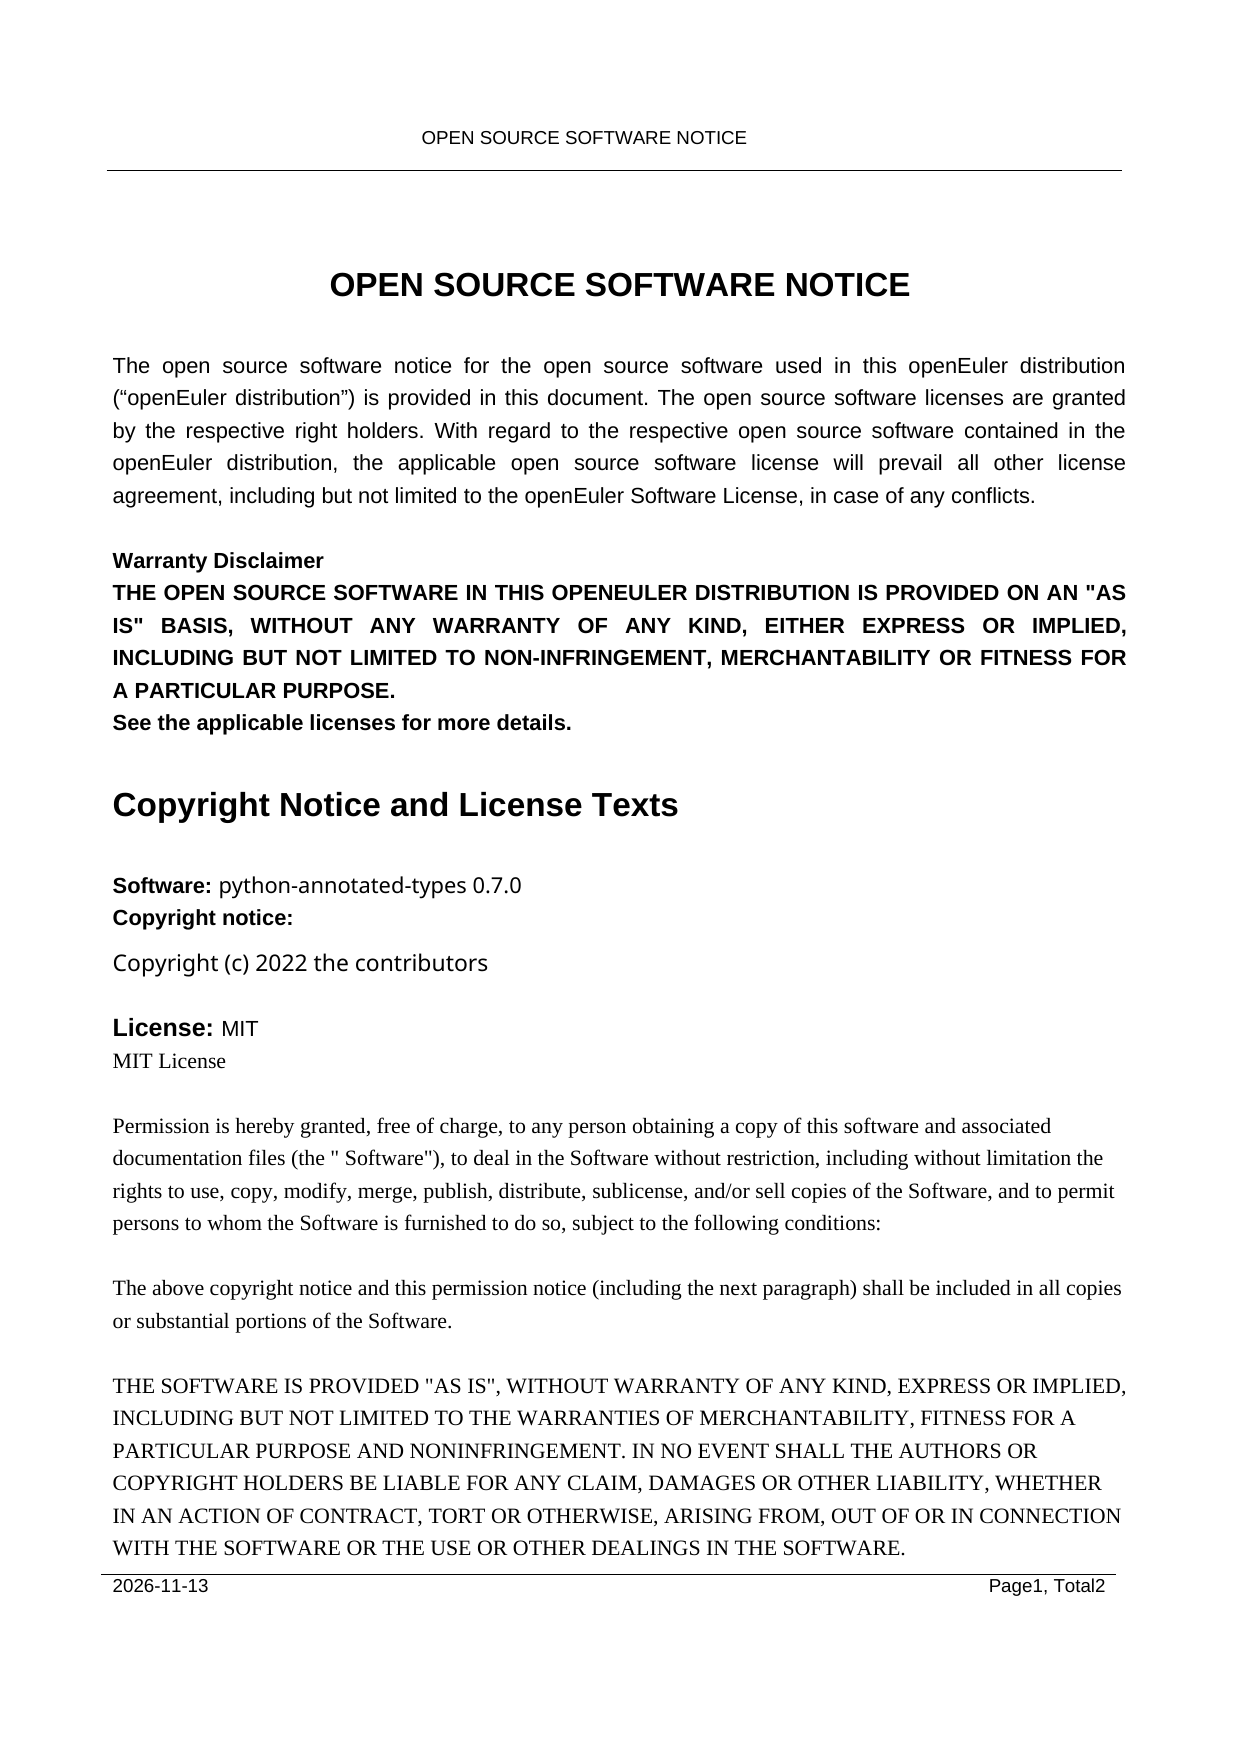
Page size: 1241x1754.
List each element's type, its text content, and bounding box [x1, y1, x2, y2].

text License: MIT [112, 1012, 1128, 1044]
text OPEN SOURCE SOFTWARE NOTICE [112, 251, 1128, 316]
title Software: python-annotated-types 0.7.0 [112, 869, 1128, 901]
text Copyright notice: [112, 901, 1128, 934]
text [112, 1044, 1128, 1564]
text Copyright (c) 2022 the contributors [112, 947, 1128, 1012]
text Warranty Disclaimer [112, 544, 1128, 576]
text THE OPEN SOURCE SOFTWARE IN THIS OPENEULER DISTRIBUTION IS PROVIDED ON AN "AS IS" BASIS, WITHOUT ANY WARRANTY OF ANY KIND, EITHER EXPRESS OR IMPLIED, INCLUDING BUT NOT LIMITED TO NON-INFRINGEMENT, MERCHANTABILITY OR FITNESS FOR A PARTICULAR PURPOSE. See the applicable licenses for more details. [112, 576, 1128, 739]
text Copyright Notice and License Texts [112, 771, 1128, 836]
text The open source software notice for the open source software used in this openEuler distribution (“openEuler distribution”) is provided in this document. The open source software licenses are granted by the respective right holders. With regard to the respective open source software contained in the openEuler distribution, the applicable open source software license will prevail all other license agreement, including but not limited to the openEuler Software License, in case of any conflicts. [112, 349, 1128, 511]
